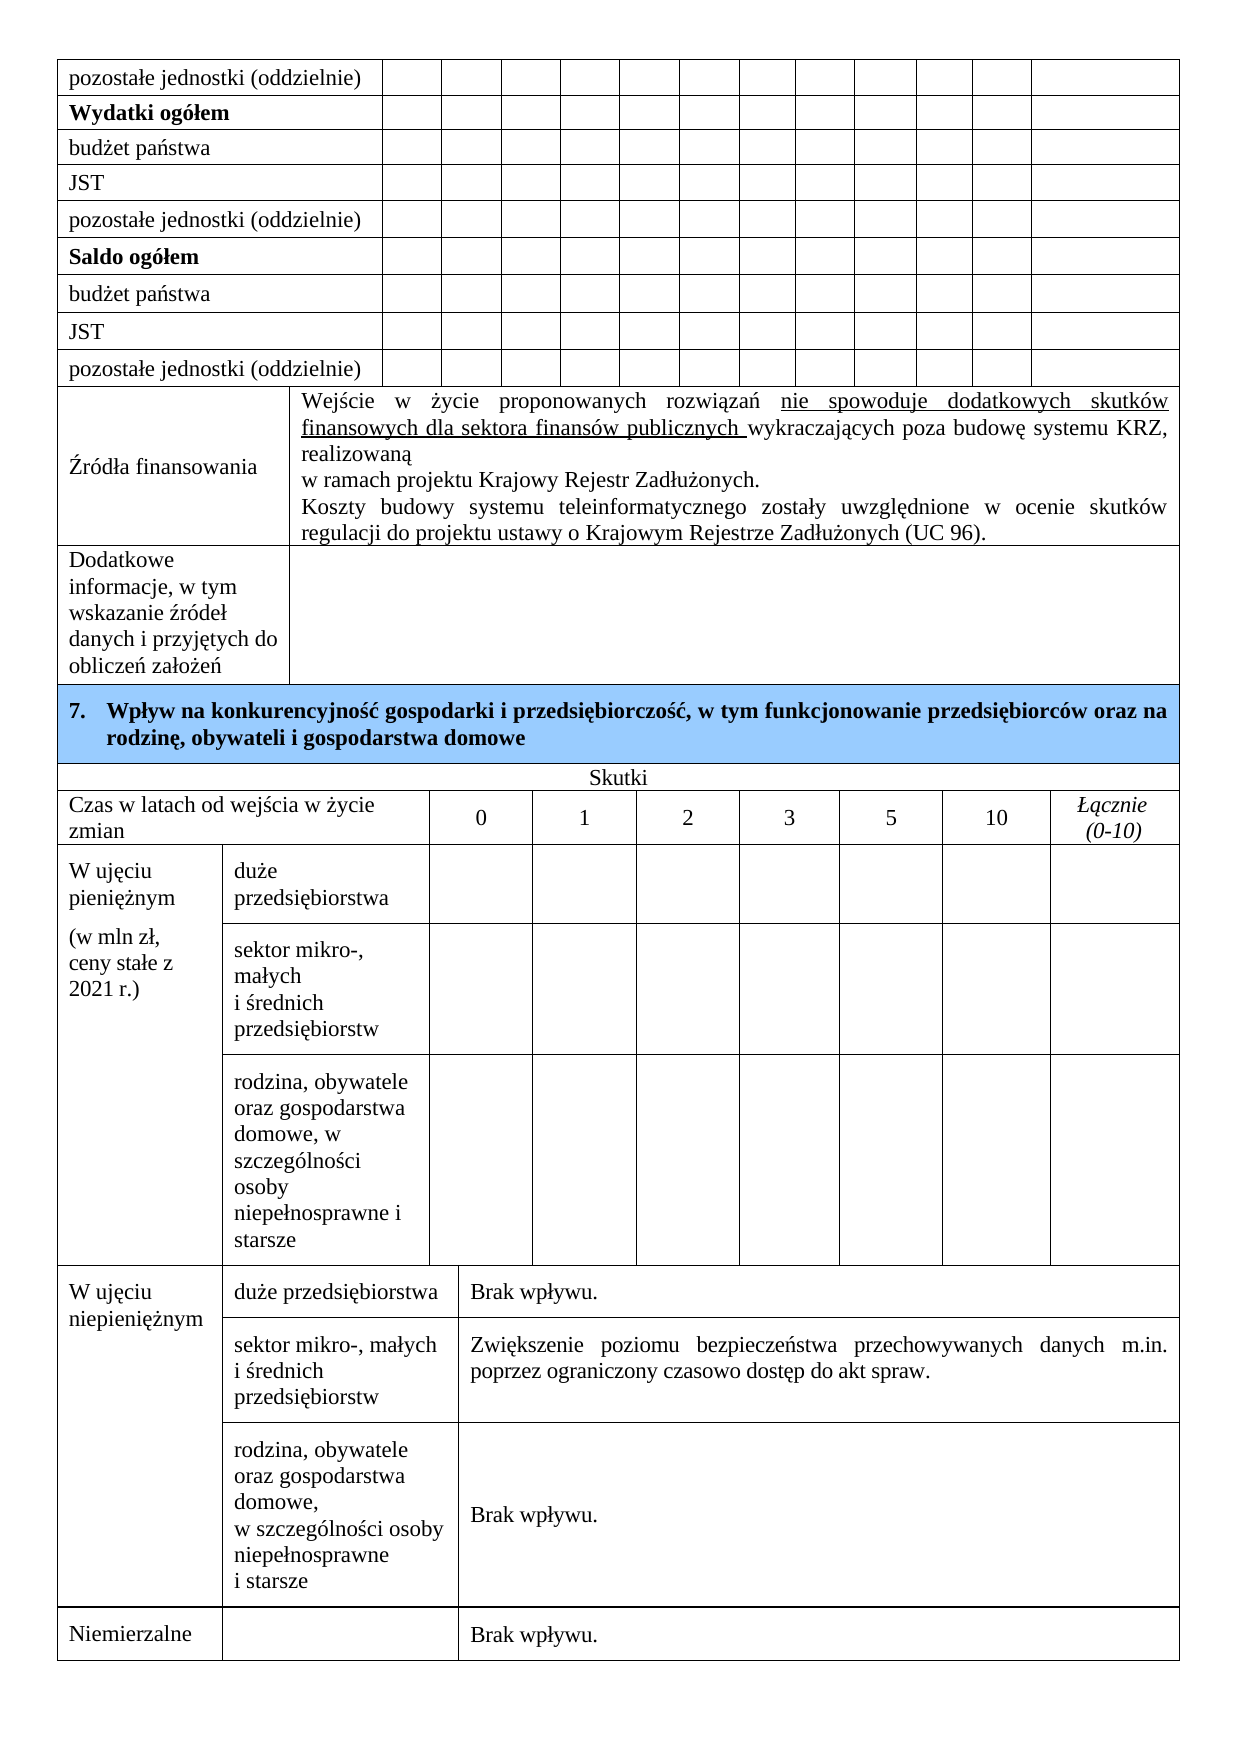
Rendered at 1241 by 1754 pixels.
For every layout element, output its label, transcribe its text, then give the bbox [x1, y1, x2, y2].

table_cell [973, 60, 1031, 95]
table_cell Dodatkowe informacje, w tym wskazanie źródeł danych i przyjętych do obliczeń założeń [58, 546, 289, 684]
table_cell [383, 60, 441, 95]
table_cell [1051, 1055, 1179, 1265]
table_cell Wydatki ogółem [58, 96, 382, 129]
table_cell Wejście w życie proponowanych rozwiązań nie spowoduje dodatkowych skutków finansowych dla sektora finansów publicznych wykraczających poza budowę systemu KRZ, realizowaną w ramach projektu Krajowy Rejestr Zadłużonych. Koszty budowy systemu teleinformatycznego zostały uwzględnione w ocenie skutków regulacji do projektu ustawy o Krajowym Rejestrze Zadłużonych (UC 96). [290, 387, 1179, 545]
table_cell [561, 130, 619, 164]
table_cell [1032, 60, 1179, 95]
table_cell duże przedsiębiorstwa [223, 845, 429, 923]
table_cell 10 [943, 791, 1050, 844]
table_cell [383, 130, 441, 164]
table_cell [383, 165, 441, 200]
table_cell [917, 165, 972, 200]
table_cell [383, 238, 441, 274]
table_cell budżet państwa [58, 130, 382, 164]
table_cell [1032, 313, 1179, 349]
table_cell duże przedsiębiorstwa [223, 1266, 458, 1317]
table_cell [680, 238, 739, 274]
table_cell [430, 924, 532, 1054]
table_cell [917, 201, 972, 237]
table_cell [533, 1055, 636, 1265]
table_cell Czas w latach od wejścia w życie zmian [58, 791, 429, 844]
table_cell [442, 238, 501, 274]
table_cell [943, 1055, 1050, 1265]
table_cell [561, 313, 619, 349]
table_cell [680, 165, 739, 200]
table_cell [917, 60, 972, 95]
table_cell [796, 165, 854, 200]
table_cell [561, 275, 619, 312]
table_cell [855, 130, 916, 164]
table_cell [1032, 165, 1179, 200]
table_cell Brak wpływu. [459, 1423, 1179, 1606]
table_cell [620, 60, 679, 95]
table_cell sektor mikro-, małych i średnich przedsiębiorstw [223, 924, 429, 1054]
table_cell [561, 350, 619, 386]
table_cell [740, 845, 839, 923]
table_cell [637, 1055, 739, 1265]
table_cell [620, 130, 679, 164]
table_cell [442, 275, 501, 312]
table_cell [442, 201, 501, 237]
table_cell [1051, 845, 1179, 923]
table_cell [502, 96, 560, 129]
table_cell JST [58, 313, 382, 349]
table_cell [680, 96, 739, 129]
table_cell [680, 130, 739, 164]
table_cell [796, 313, 854, 349]
table_cell 2 [637, 791, 739, 844]
table_cell [855, 60, 916, 95]
table_cell [740, 60, 795, 95]
table_cell rodzina, obywatele oraz gospodarstwa domowe, w szczególności osoby niepełnosprawne i starsze [223, 1055, 429, 1265]
table_cell [442, 96, 501, 129]
table_cell [620, 350, 679, 386]
table_cell pozostałe jednostki (oddzielnie) [58, 60, 382, 95]
table_cell [502, 313, 560, 349]
table_cell [442, 130, 501, 164]
table_cell [917, 238, 972, 274]
table_cell [840, 1055, 942, 1265]
table_cell [1032, 96, 1179, 129]
table_cell [855, 350, 916, 386]
table_cell Brak wpływu. [459, 1608, 1179, 1660]
table_cell [383, 201, 441, 237]
table_cell [502, 275, 560, 312]
table_cell [796, 96, 854, 129]
table_cell [1051, 924, 1179, 1054]
table_cell [796, 238, 854, 274]
table_cell 3 [740, 791, 839, 844]
table_cell [561, 238, 619, 274]
table_cell Skutki [58, 764, 1179, 790]
table_cell [973, 165, 1031, 200]
table_cell [620, 165, 679, 200]
table_cell [383, 313, 441, 349]
table_cell [973, 275, 1031, 312]
table_cell Brak wpływu. [459, 1266, 1179, 1317]
table_cell [290, 546, 1179, 684]
table_cell [740, 924, 839, 1054]
table_cell [740, 130, 795, 164]
table_cell [917, 96, 972, 129]
table_cell [680, 201, 739, 237]
table_cell [917, 313, 972, 349]
table_cell [973, 238, 1031, 274]
table_cell [502, 201, 560, 237]
table_cell [502, 130, 560, 164]
table_cell [1032, 238, 1179, 274]
table_cell [533, 845, 636, 923]
table_cell [561, 96, 619, 129]
table_cell W ujęciu niepieniężnym [58, 1266, 222, 1606]
table_cell W ujęciu pieniężnym (w mln zł, ceny stałe z 2021 r.) [58, 845, 222, 1265]
table_cell [840, 924, 942, 1054]
table_cell Zwiększenie poziomu bezpieczeństwa przechowywanych danych m.in. poprzez ograniczony czasowo dostęp do akt spraw. [459, 1318, 1179, 1422]
table_cell [680, 60, 739, 95]
table_cell [740, 165, 795, 200]
table_cell [442, 350, 501, 386]
table_cell Łącznie (0-10) [1051, 791, 1179, 844]
table_cell [561, 60, 619, 95]
table_cell [740, 1055, 839, 1265]
table_cell [442, 313, 501, 349]
table_cell [740, 350, 795, 386]
table_cell [620, 201, 679, 237]
table_cell [973, 130, 1031, 164]
table_cell [502, 60, 560, 95]
table_cell [620, 238, 679, 274]
table_cell [620, 96, 679, 129]
table_cell [533, 924, 636, 1054]
table_cell 5 [840, 791, 942, 844]
table_cell [1032, 275, 1179, 312]
table_cell [740, 201, 795, 237]
table_cell [740, 96, 795, 129]
table_cell [680, 313, 739, 349]
table_cell [917, 275, 972, 312]
table_cell [796, 350, 854, 386]
table_cell [561, 201, 619, 237]
table_cell [855, 275, 916, 312]
table_cell [680, 350, 739, 386]
table_cell budżet państwa [58, 275, 382, 312]
table_cell [855, 201, 916, 237]
table_cell sektor mikro-, małych i średnich przedsiębiorstw [223, 1318, 458, 1422]
table_cell [740, 275, 795, 312]
table_cell [637, 845, 739, 923]
table_cell [973, 96, 1031, 129]
table_cell pozostałe jednostki (oddzielnie) [58, 350, 382, 386]
table_cell [973, 313, 1031, 349]
table_cell [796, 275, 854, 312]
table_cell [855, 165, 916, 200]
table_cell [502, 165, 560, 200]
table_cell [1032, 130, 1179, 164]
table_cell [442, 60, 501, 95]
table_cell [383, 275, 441, 312]
table_cell [855, 313, 916, 349]
table_cell [740, 238, 795, 274]
table_cell [796, 130, 854, 164]
table_cell [680, 275, 739, 312]
table_cell [502, 350, 560, 386]
table_cell Wpływ na konkurencyjność gospodarki i przedsiębiorczość, w tym funkcjonowanie przedsiębiorców oraz na rodzinę, obywateli i gospodarstwa domowe [58, 685, 1179, 763]
table_cell [430, 845, 532, 923]
table_cell Niemierzalne [58, 1608, 222, 1660]
table_cell [973, 201, 1031, 237]
table_cell [637, 924, 739, 1054]
table_cell [796, 201, 854, 237]
table_cell [855, 238, 916, 274]
table_cell [855, 96, 916, 129]
table_cell [740, 313, 795, 349]
table_cell [620, 313, 679, 349]
table_cell JST [58, 165, 382, 200]
table_cell [383, 350, 441, 386]
table_cell [917, 350, 972, 386]
table_cell [430, 1055, 532, 1265]
table_cell [943, 924, 1050, 1054]
table_cell [223, 1608, 458, 1660]
table_cell [973, 350, 1031, 386]
table_cell [620, 275, 679, 312]
table_cell Saldo ogółem [58, 238, 382, 274]
table_cell [502, 238, 560, 274]
table_cell [796, 60, 854, 95]
table_cell [840, 845, 942, 923]
table_cell [383, 96, 441, 129]
table_cell [561, 165, 619, 200]
table_cell [917, 130, 972, 164]
table_cell [1032, 350, 1179, 386]
table_cell pozostałe jednostki (oddzielnie) [58, 201, 382, 237]
table_cell rodzina, obywatele oraz gospodarstwa domowe, w szczególności osoby niepełnosprawne i starsze [223, 1423, 458, 1606]
table_cell [442, 165, 501, 200]
table_cell 1 [533, 791, 636, 844]
table_cell [1032, 201, 1179, 237]
table_cell 0 [430, 791, 532, 844]
table_cell [943, 845, 1050, 923]
table_cell Źródła finansowania [58, 387, 289, 545]
